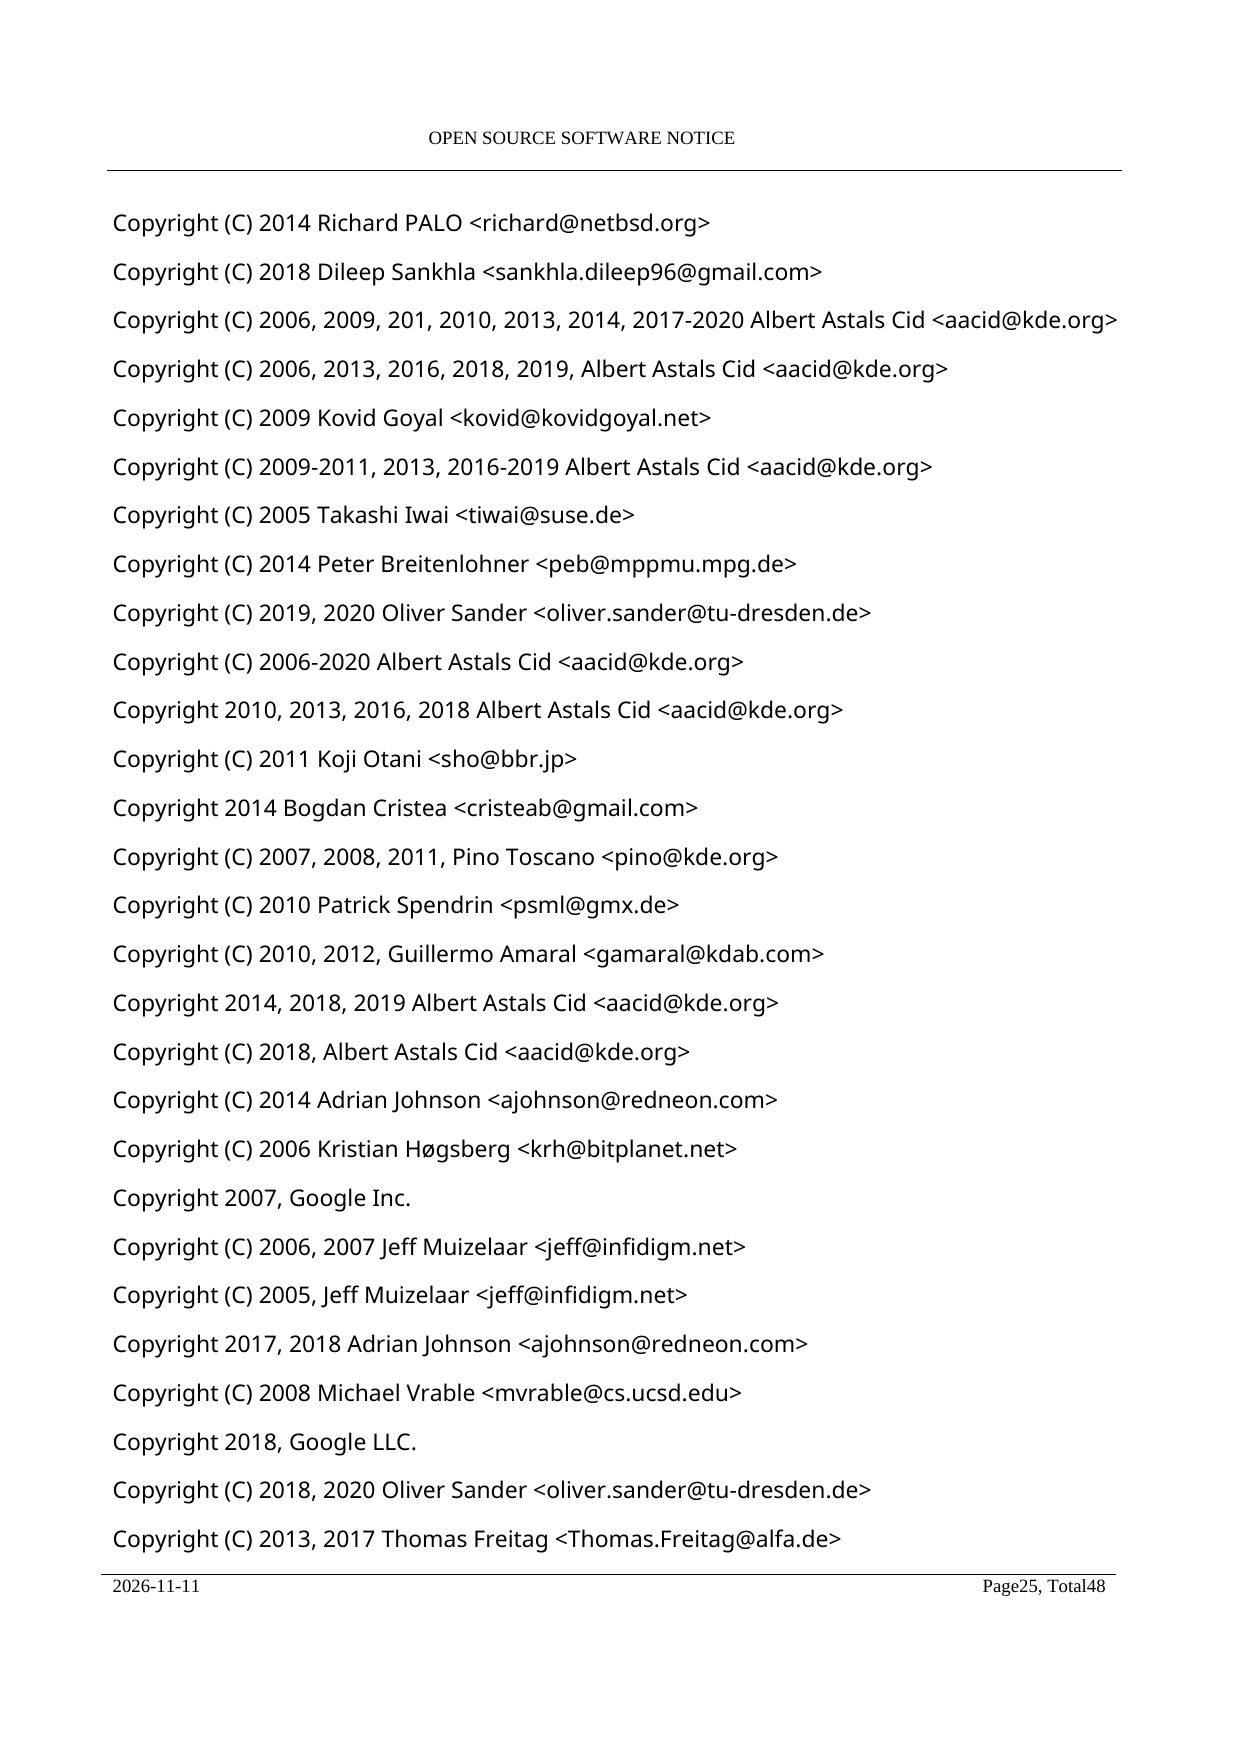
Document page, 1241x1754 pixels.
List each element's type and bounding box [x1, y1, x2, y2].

text [112, 206, 1128, 1555]
